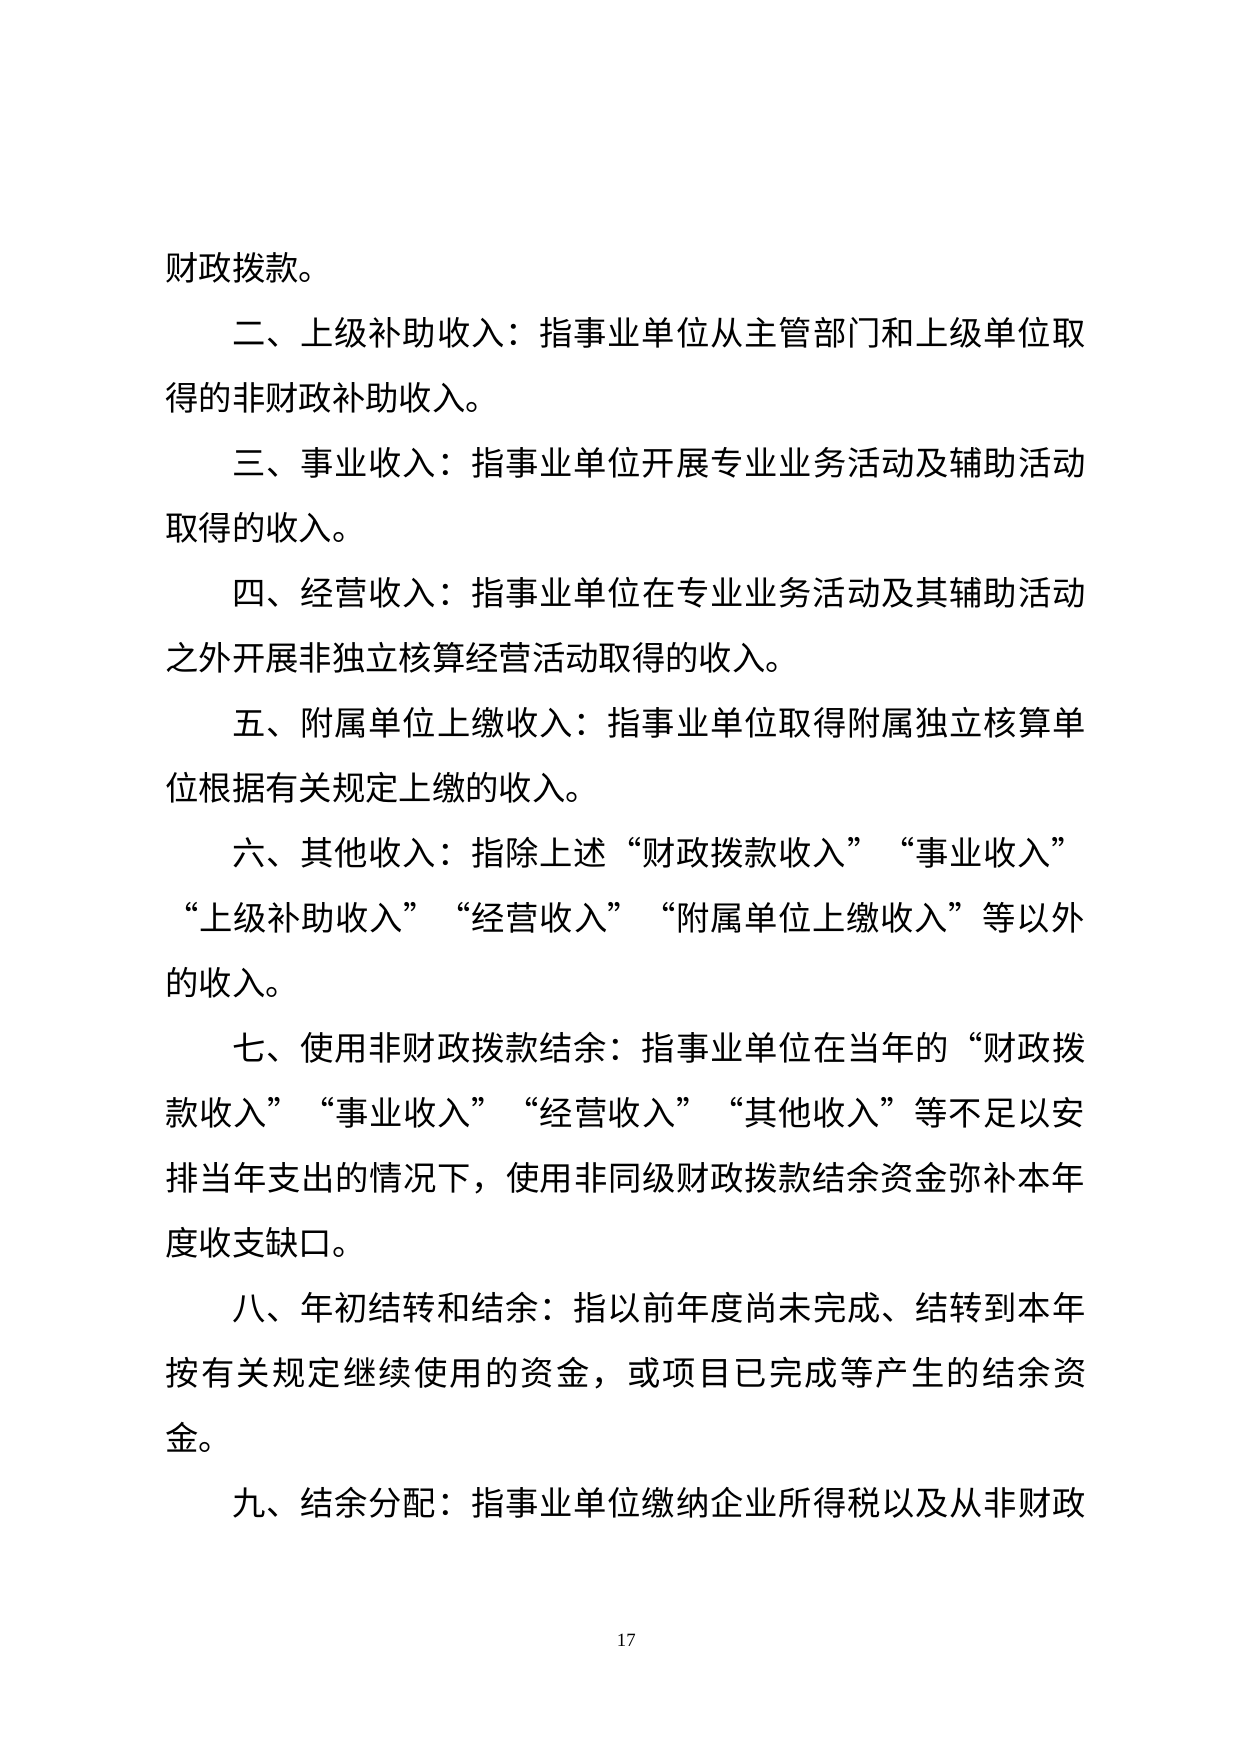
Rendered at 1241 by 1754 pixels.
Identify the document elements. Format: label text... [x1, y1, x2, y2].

text 四、经营收入：指事业单位在专业业务活动及其辅助活动之外开展非独立核算经营活动取得的收入。 [165, 558, 1087, 688]
text 七、使用非财政拨款结余：指事业单位在当年的“财政拨款收入”“事业收入”“经营收入”“其他收入”等不足以安排当年支出的情况下，使用非同级财政拨款结余资金弥补本年度收支缺口。 [165, 1013, 1087, 1273]
text 三、事业收入：指事业单位开展专业业务活动及辅助活动取得的收入。 [165, 428, 1087, 558]
text 二、上级补助收入：指事业单位从主管部门和上级单位取得的非财政补助收入。 [165, 298, 1087, 428]
text 五、附属单位上缴收入：指事业单位取得附属独立核算单位根据有关规定上缴的收入。 [165, 688, 1087, 818]
text 八、年初结转和结余：指以前年度尚未完成、结转到本年按有关规定继续使用的资金，或项目已完成等产生的结余资金。 [165, 1273, 1087, 1468]
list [165, 233, 1087, 298]
text 六、其他收入：指除上述“财政拨款收入”“事业收入”“上级补助收入”“经营收入”“附属单位上缴收入”等以外的收入。 [165, 818, 1087, 1013]
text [165, 1468, 1087, 1533]
